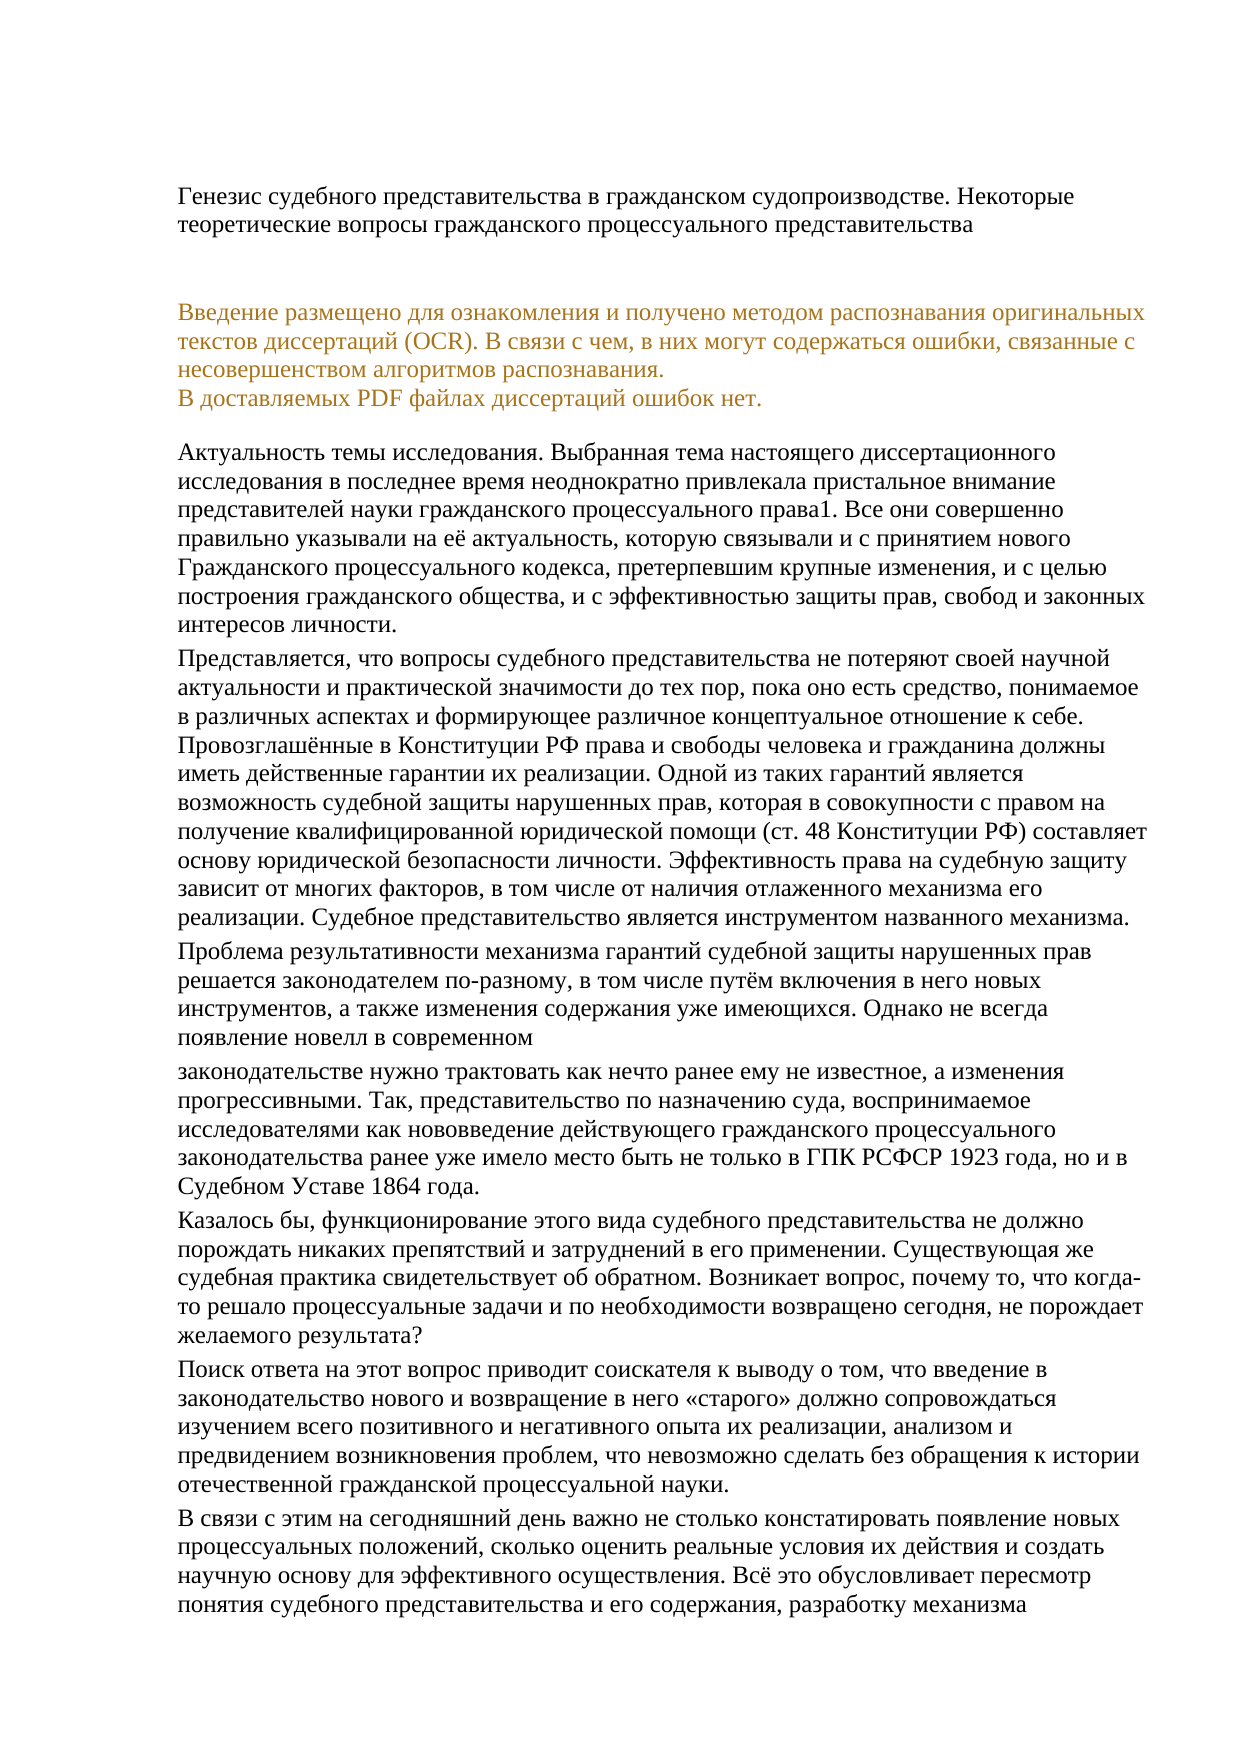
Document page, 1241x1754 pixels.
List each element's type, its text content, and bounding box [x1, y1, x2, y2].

text Генезис судебного представительства в гражданском судопроизводстве. Некоторые теоретические вопросы гражданского процессуального представительства [177, 152, 1152, 238]
text Введение размещено для ознакомления и получено методом распознавания оригинальных текстов диссертаций (OCR). В связи с чем, в них могут содержаться ошибки, связанные с несовершенством алгоритмов распознавания. В доставляемых PDF файлах диссертаций ошибок нет. [177, 297, 1152, 412]
text Поиск ответа на этот вопрос приводит соискателя к выводу о том, что введение в законодательство нового и возвращение в него «старого» должно сопровождаться изучением всего позитивного и негативного опыта их реализации, анализом и предвидением возникновения проблем, что невозможно сделать без обращения к истории отечественной гражданской процессуальной науки. [177, 1354, 1152, 1498]
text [177, 1503, 1152, 1618]
text Проблема результативности механизма гарантий судебной защиты нарушенных прав решается законодателем по-разному, в том числе путём включения в него новых инструментов, а также изменения содержания уже имеющихся. Однако не всегда появление новелл в современном [177, 936, 1152, 1051]
text Казалось бы, функционирование этого вида судебного представительства не должно порождать никаких препятствий и затруднений в его применении. Существующая же судебная практика свидетельствует об обратном. Возникает вопрос, почему то, что когда-то решало процессуальные задачи и по необходимости возвращено сегодня, не порождает желаемого результата? [177, 1205, 1152, 1349]
text законодательстве нужно трактовать как нечто ранее ему не известное, а изменения прогрессивными. Так, представительство по назначению суда, воспринимаемое исследователями как нововведение действующего гражданского процессуального законодательства ранее уже имело место быть не только в ГПК РСФСР 1923 года, но и в Судебном Уставе 1864 года. [177, 1056, 1152, 1200]
text Представляется, что вопросы судебного представительства не потеряют своей научной актуальности и практической значимости до тех пор, пока оно есть средство, понимаемое в различных аспектах и формирующее различное концептуальное отношение к себе. Провозглашённые в Конституции РФ права и свободы человека и гражданина должны иметь действенные гарантии их реализации. Одной из таких гарантий является возможность судебной защиты нарушенных прав, которая в совокупности с правом на получение квалифицированной юридической помощи (ст. 48 Конституции РФ) составляет основу юридической безопасности личности. Эффективность права на судебную защиту зависит от многих факторов, в том числе от наличия отлаженного механизма его реализации. Судебное представительство является инструментом названного механизма. [177, 643, 1152, 931]
text Актуальность темы исследования. Выбранная тема настоящего диссертационного исследования в последнее время неоднократно привлекала пристальное внимание представителей науки гражданского процессуального права1. Все они совершенно правильно указывали на её актуальность, которую связывали и с принятием нового Гражданского процессуального кодекса, претерпевшим крупные изменения, и с целью построения гражданского общества, и с эффективностью защиты прав, свобод и законных интересов личности. [177, 437, 1152, 638]
